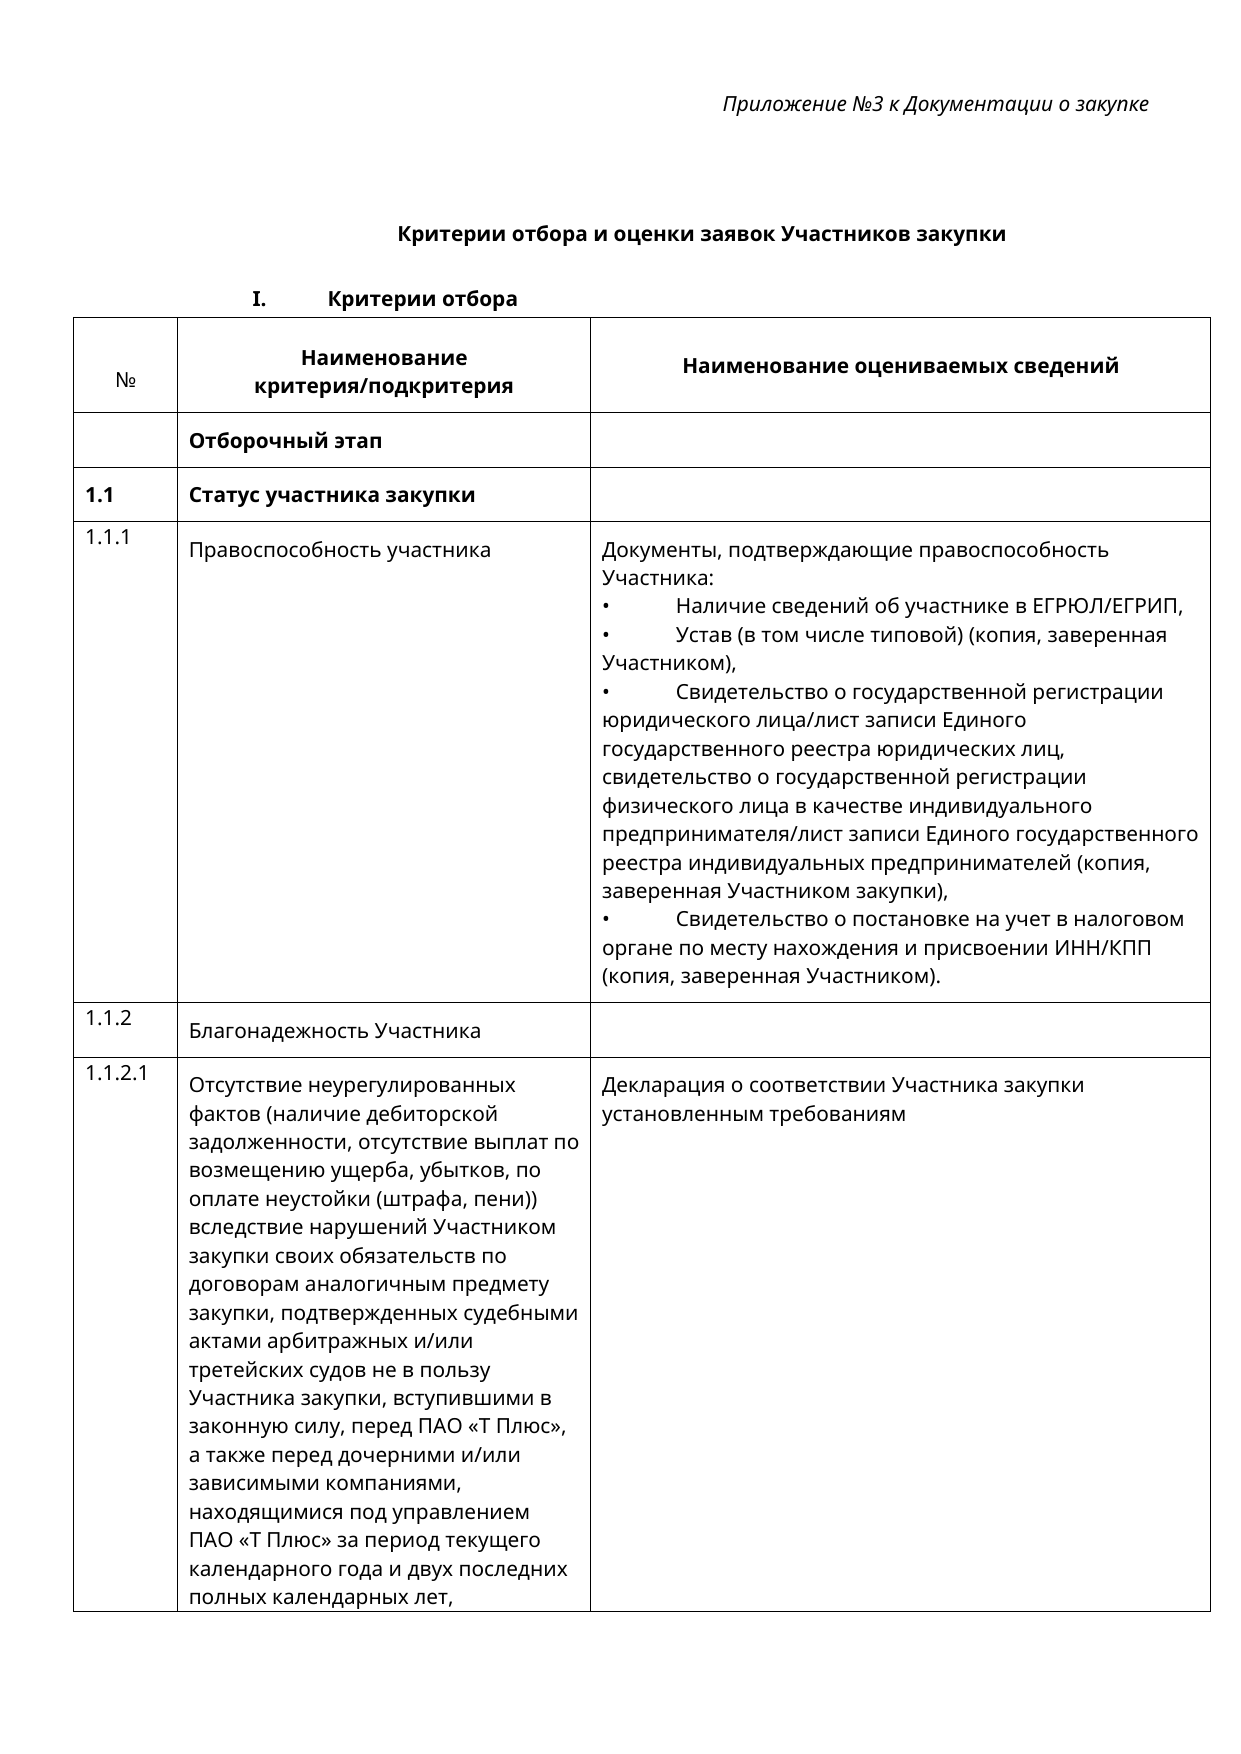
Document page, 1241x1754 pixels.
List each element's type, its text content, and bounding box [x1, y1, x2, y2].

table_cell Отборочный этап [178, 413, 590, 467]
list Критерии отбора и оценки заявок Участников закупки [252, 219, 1152, 247]
table_cell Правоспособность участника [178, 522, 590, 1002]
table_cell 1.1.1 [74, 522, 177, 1002]
table_cell 1.1 [74, 468, 177, 521]
table_cell 1.1.2 [74, 1003, 177, 1057]
list Критерии отбора [252, 284, 1152, 313]
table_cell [591, 1058, 1210, 1611]
table_cell Документы, подтверждающие правоспособность Участника: • Наличие сведений об участнике в ЕГРЮЛ/ЕГРИП, • Устав (в том числе типовой) (копия, заверенная Участником), • Свидетельство о государственной регистрации юридического лица/лист записи Единого государственного реестра юридических лиц, свидетельство о государственной регистрации физического лица в качестве индивидуального предпринимателя/лист записи Единого государственного реестра индивидуальных предпринимателей (копия, заверенная Участником закупки), • Свидетельство о постановке на учет в налоговом органе по месту нахождения и присвоении ИНН/КПП (копия, заверенная Участником). [591, 522, 1210, 1002]
table_header № [74, 318, 177, 412]
table_cell [591, 468, 1210, 521]
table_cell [178, 1058, 590, 1611]
list Приложение №3 к Документации о закупке [252, 89, 1152, 117]
table_header Наименование критерия/подкритерия [178, 318, 590, 412]
table_cell [591, 1003, 1210, 1057]
table_cell [74, 413, 177, 467]
table_header Наименование оцениваемых сведений [591, 318, 1210, 412]
table_cell [591, 413, 1210, 467]
table_cell 1.1.2.1 [74, 1058, 177, 1611]
table_cell Статус участника закупки [178, 468, 590, 521]
table_cell Благонадежность Участника [178, 1003, 590, 1057]
